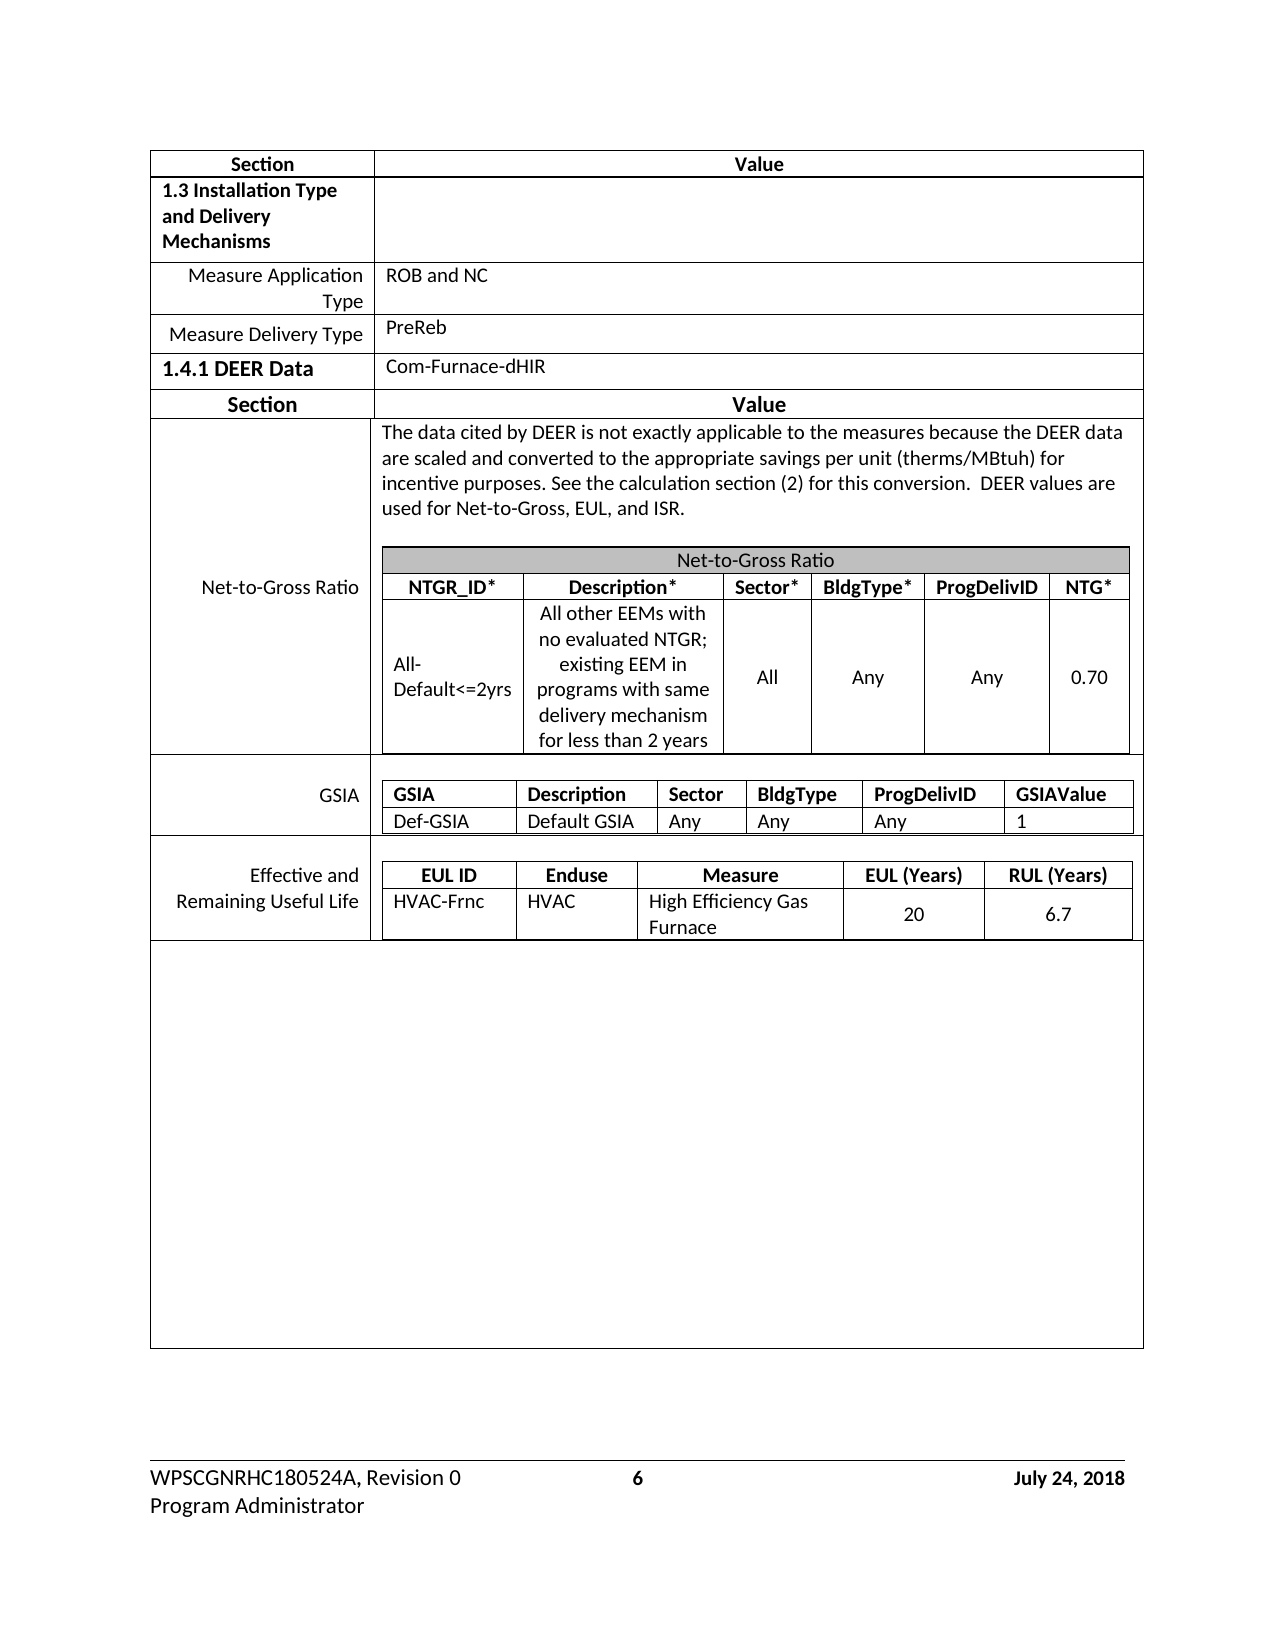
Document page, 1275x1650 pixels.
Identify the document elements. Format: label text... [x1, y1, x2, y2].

table_cell Section [151, 390, 374, 418]
table_cell [375, 178, 1143, 262]
table_cell [371, 836, 1143, 940]
table_cell GSIA [151, 755, 370, 834]
table_header Net-to-Gross Ratio [151, 419, 370, 754]
table_cell Measure Delivery Type [151, 315, 374, 353]
table_cell Value [375, 390, 1143, 418]
table_header Section [151, 151, 374, 176]
table_cell Effective and Remaining Useful Life [151, 836, 370, 940]
table_header Value [375, 151, 1143, 176]
table_cell 1.3 Installation Type and Delivery Mechanisms [151, 178, 374, 262]
table_cell ROB and NC [375, 263, 1143, 313]
table_header The data cited by DEER is not exactly applicable to the measures because the DEER data are scaled and converted to the appropriate savings per unit (therms/MBtuh) for incentive purposes. See the calculation section (2) for this conversion. DEER values are used for Net-to-Gross, EUL, and ISR. [371, 419, 1143, 754]
table_cell PreReb [375, 315, 1143, 353]
table_cell Com-Furnace-dHIR [375, 354, 1143, 389]
table_cell [151, 941, 1143, 1348]
table_cell [371, 755, 1143, 834]
table_cell Measure Application Type [151, 263, 374, 313]
table_cell 1.4.1 DEER Data [151, 354, 374, 389]
